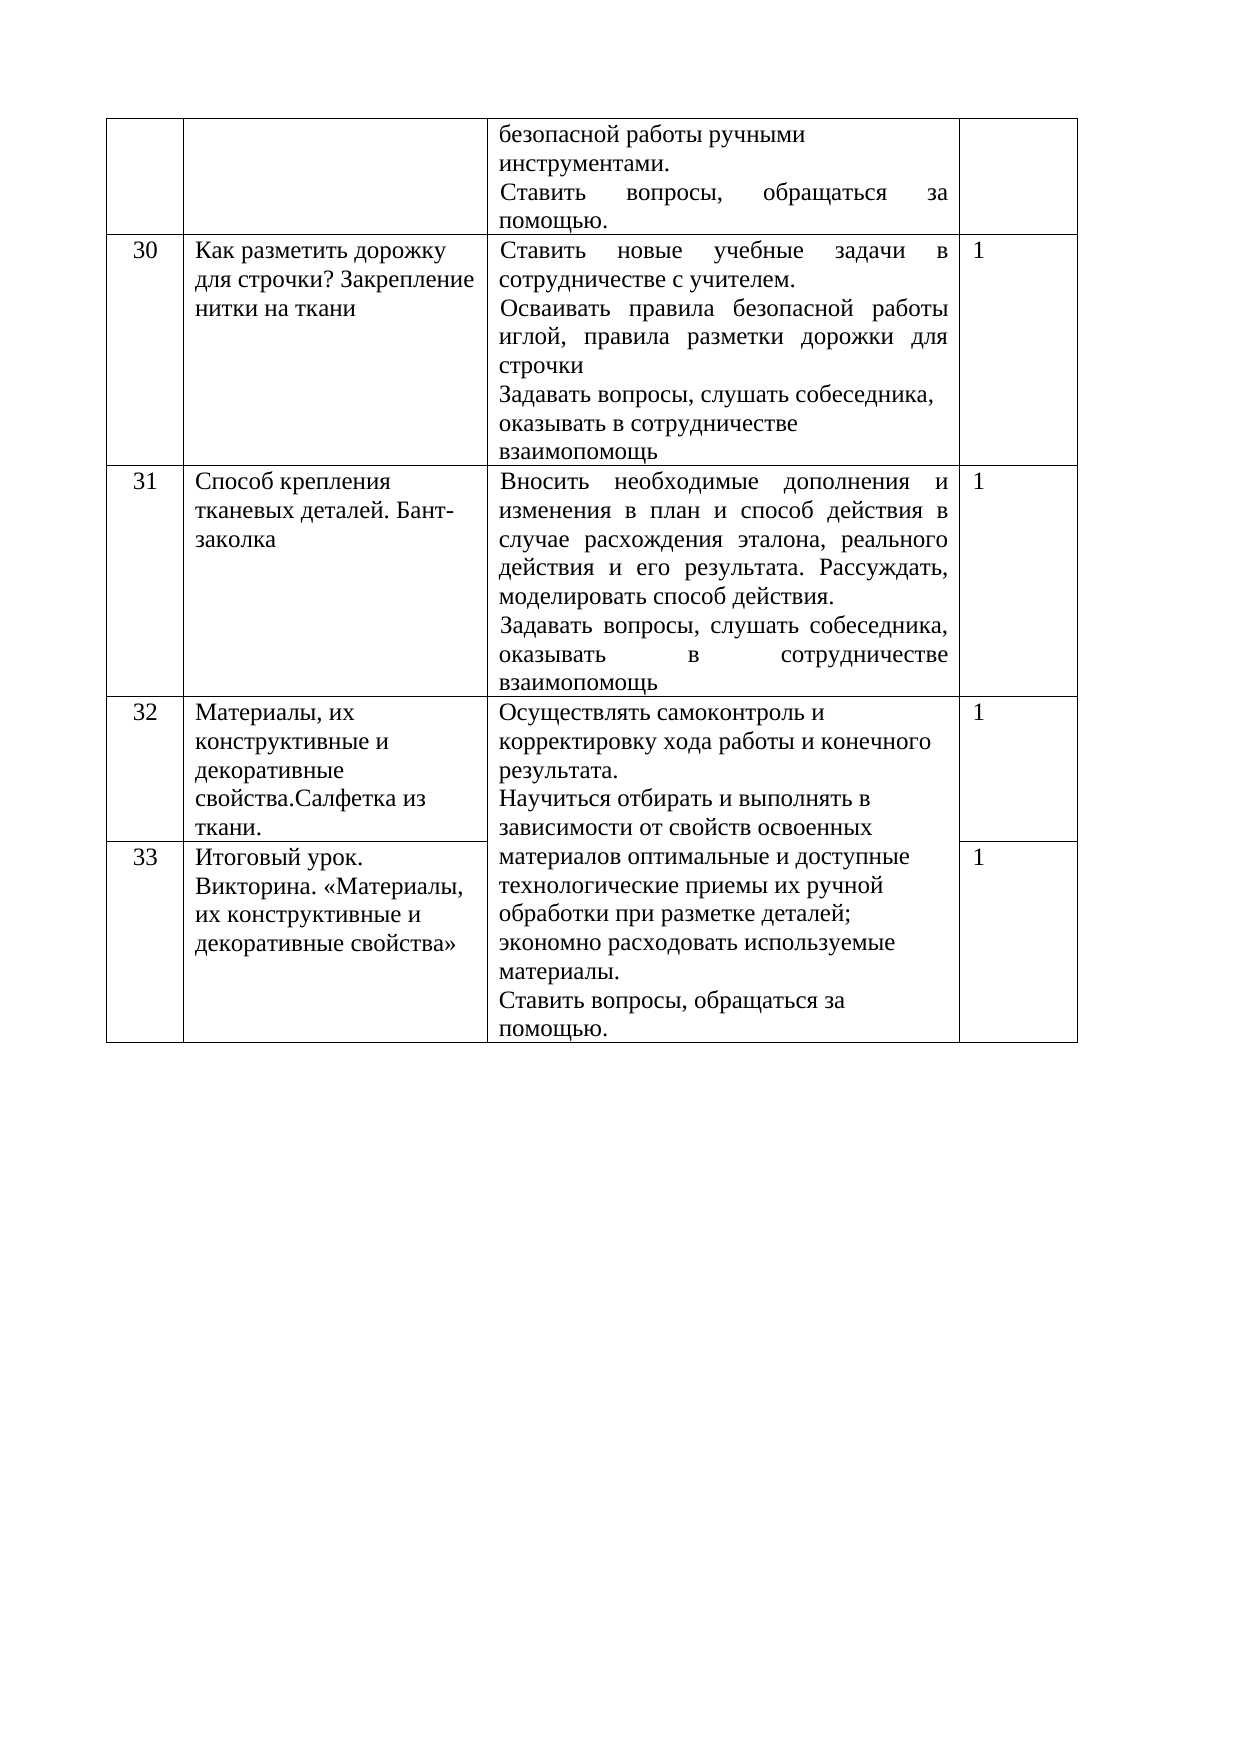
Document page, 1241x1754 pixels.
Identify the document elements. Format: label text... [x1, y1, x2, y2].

table_cell 31 [107, 466, 183, 696]
table_cell Вносить необходимые дополнения и изменения в план и способ действия в случае расхождения эталона, реального действия и его результата. Рассуждать, моделировать способ действия. Задавать вопросы, слушать собеседника, оказывать в сотрудничестве взаимопомощь [488, 466, 959, 696]
table_cell Осуществлять самоконтроль и корректировку хода работы и конечного результата. Научиться отбирать и выполнять в зависимости от свойств освоенных материалов оптимальные и доступные технологические приемы их ручной обработки при разметке деталей; экономно расходовать используемые материалы. Ставить вопросы, обращаться за помощью. [488, 697, 959, 1042]
table_cell 1 [960, 119, 1077, 234]
table_cell 33 [107, 842, 183, 1042]
table_cell 29 [107, 119, 183, 234]
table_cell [488, 119, 959, 234]
table_cell 1 [960, 235, 1077, 465]
table_cell 30 [107, 235, 183, 465]
table_cell Ставить новые учебные задачи в сотрудничестве с учителем. Осваивать правила безопасной работы иглой, правила разметки дорожки для строчки Задавать вопросы, слушать собеседника, оказывать в сотрудничестве взаимопомощь [488, 235, 959, 465]
table_cell Способ крепления тканевых деталей. Бант-заколка [184, 466, 487, 696]
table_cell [184, 119, 487, 234]
table_cell 32 [107, 697, 183, 841]
table_cell 1 [960, 842, 1077, 1042]
table_cell Материалы, их конструктивные и декоративные свойства.Салфетка из ткани. [184, 697, 487, 841]
table_cell Итоговый урок. Викторина. «Материалы, их конструктивные и декоративные свойства» [184, 842, 487, 1042]
table_cell 1 [960, 697, 1077, 841]
table_cell 1 [960, 466, 1077, 696]
table_cell Как разметить дорожку для строчки? Закрепление нитки на ткани [184, 235, 487, 465]
